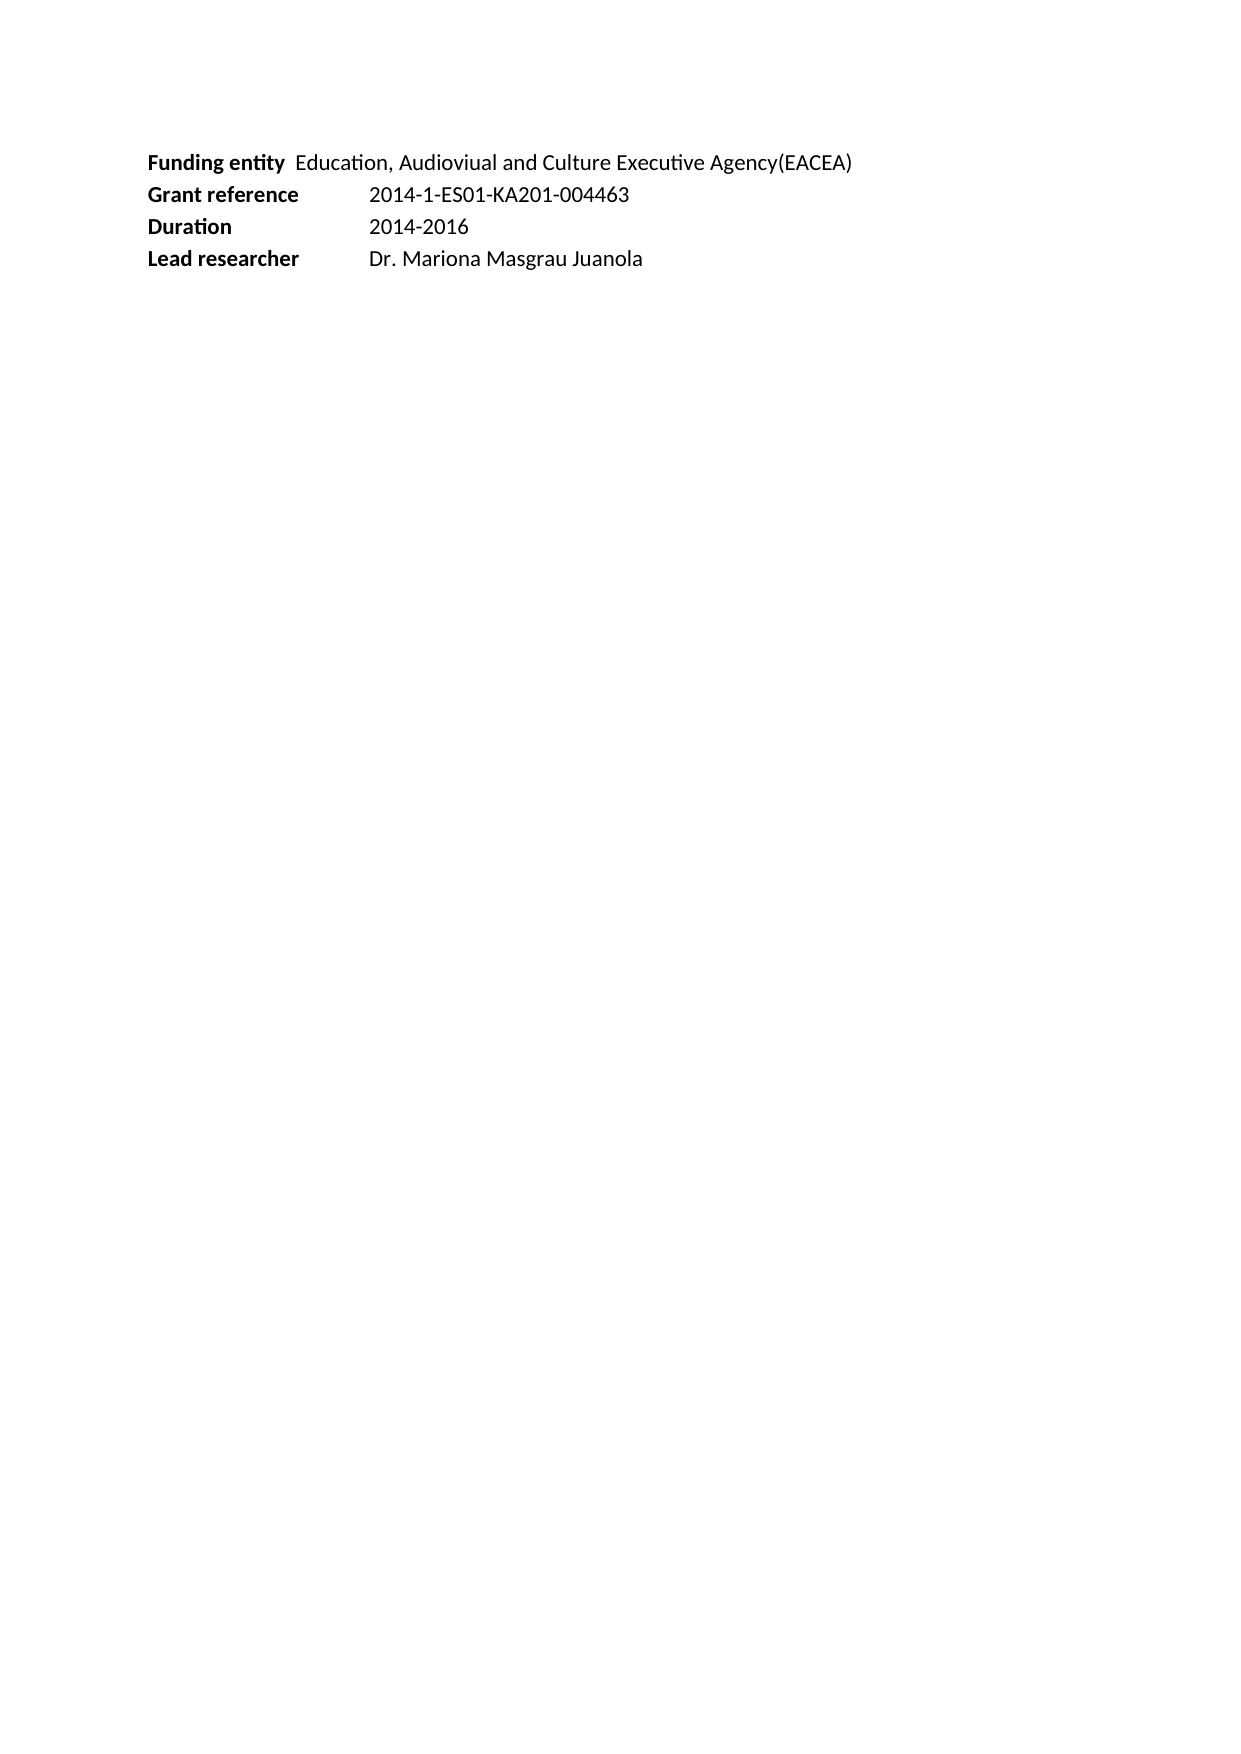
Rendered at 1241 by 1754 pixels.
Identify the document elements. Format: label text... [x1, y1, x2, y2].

text Funding entity Education, Audioviual and Culture Executive Agency(EACEA) [148, 148, 1093, 176]
text Grant reference 2014-1-ES01-KA201-004463 [148, 180, 1093, 208]
text Lead researcher Dr. Mariona Masgrau Juanola [148, 244, 1093, 272]
text Duration 2014-2016 [148, 212, 1093, 240]
